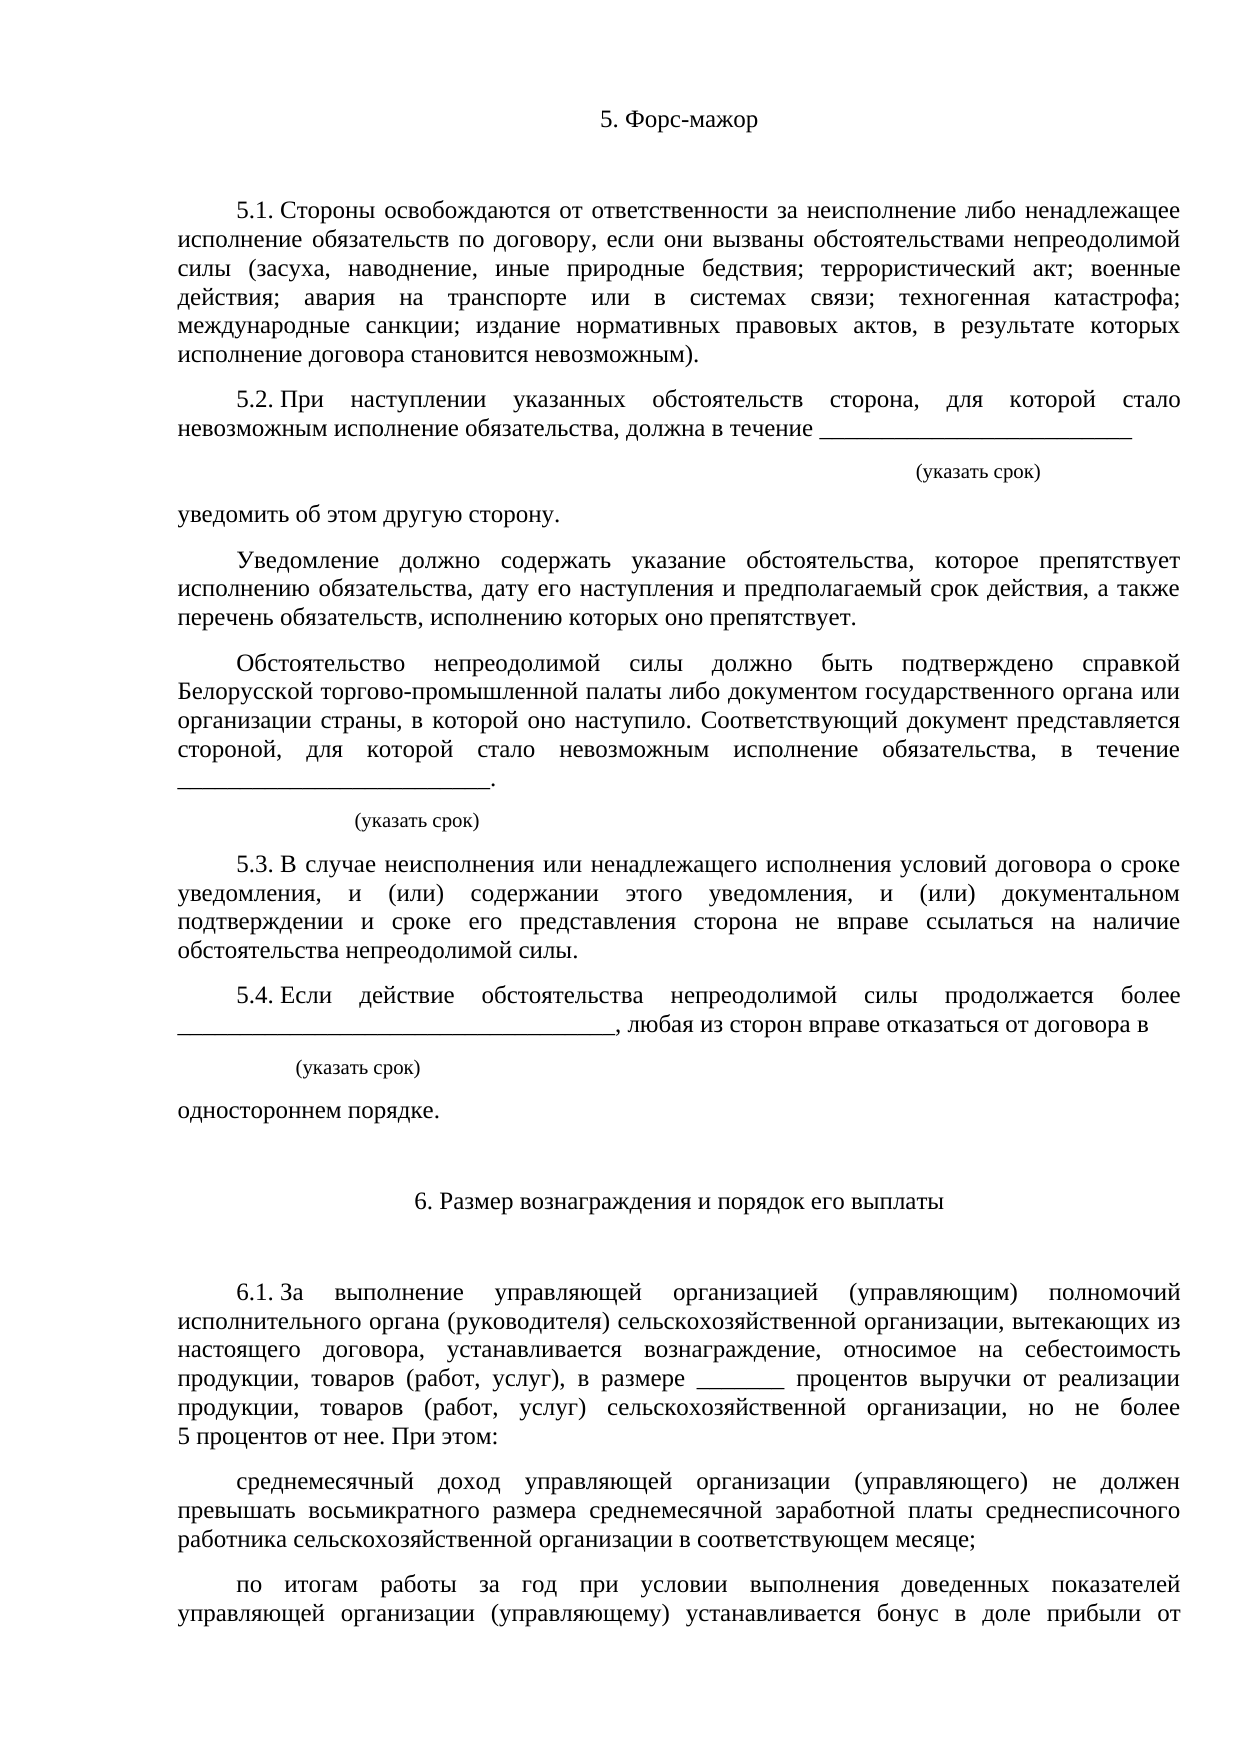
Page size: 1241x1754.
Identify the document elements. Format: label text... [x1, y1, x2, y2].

text 5.2. При наступлении указанных обстоятельств сторона, для которой стало невозможным исполнение обязательства, должна в течение _________________________ [177, 384, 1181, 442]
text (указать срок) [354, 808, 1181, 832]
text 6.1. За выполнение управляющей организацией (управляющим) полномочий исполнительного органа (руководителя) сельскохозяйственной организации, вытекающих из настоящего договора, устанавливается вознаграждение, относимое на себестоимость продукции, товаров (работ, услуг), в размере _______ процентов выручки от реализации продукции, товаров (работ, услуг) сельскохозяйственной организации, но не более 5 процентов от нее. При этом: [177, 1277, 1181, 1449]
text среднемесячный доход управляющей организации (управляющего) не должен превышать восьмикратного размера среднемесячной заработной платы среднесписочного работника сельскохозяйственной организации в соответствующем месяце; [177, 1466, 1181, 1552]
text Обстоятельство непреодолимой силы должно быть подтверждено справкой Белорусской торгово-промышленной палаты либо документом государственного органа или организации страны, в которой оно наступило. Соответствующий документ представляется стороной, для которой стало невозможным исполнение обязательства, в течение _________________________. [177, 648, 1181, 791]
text 5.4. Если действие обстоятельства непреодолимой силы продолжается более ___________________________________, любая из сторон вправе отказаться от договора в [177, 981, 1181, 1038]
text 6. Размер вознаграждения и порядок его выплаты [177, 1186, 1181, 1215]
text 5.1. Стороны освобождаются от ответственности за неисполнение либо ненадлежащее исполнение обязательств по договору, если они вызваны обстоятельствами непреодолимой силы (засуха, наводнение, иные природные бедствия; террористический акт; военные действия; авария на транспорте или в системах связи; техногенная катастрофа; международные санкции; издание нормативных правовых актов, в результате которых исполнение договора становится невозможным). [177, 195, 1181, 368]
text (указать срок) [295, 1055, 1181, 1079]
text 5. Форс-мажор [177, 104, 1181, 133]
text одностороннем порядке. [177, 1095, 1181, 1124]
text уведомить об этом другую сторону. [177, 499, 1181, 528]
text (указать срок) [916, 459, 1181, 483]
text Уведомление должно содержать указание обстоятельства, которое препятствует исполнению обязательства, дату его наступления и предполагаемый срок действия, а также перечень обязательств, исполнению которых оно препятствует. [177, 545, 1181, 631]
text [177, 1569, 1181, 1627]
text 5.3. В случае неисполнения или ненадлежащего исполнения условий договора о сроке уведомления, и (или) содержании этого уведомления, и (или) документальном подтверждении и сроке его представления сторона не вправе ссылаться на наличие обстоятельства непреодолимой силы. [177, 849, 1181, 964]
